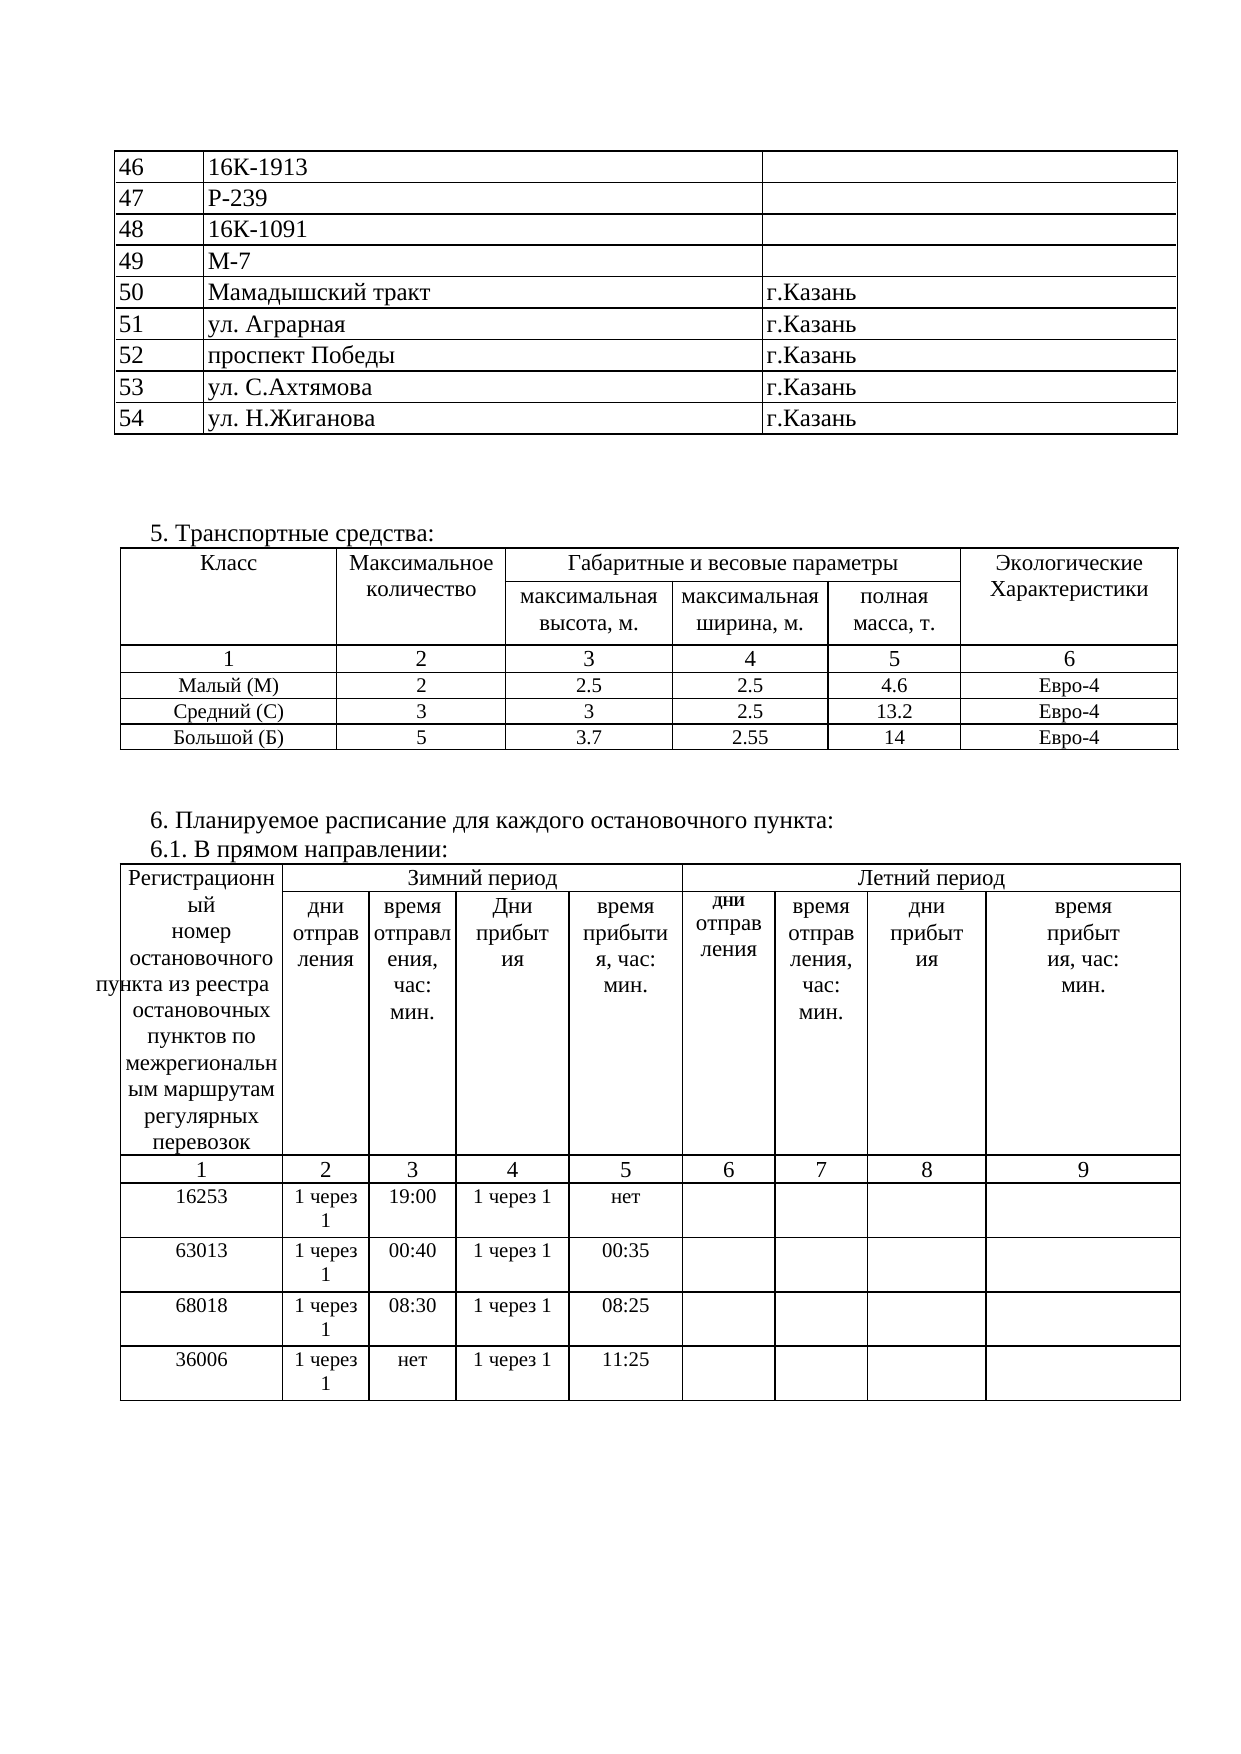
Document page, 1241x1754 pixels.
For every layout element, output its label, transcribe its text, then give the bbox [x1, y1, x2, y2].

table_cell [987, 1293, 1180, 1345]
table_cell 48 [115, 214, 203, 244]
table_cell 1 через 1 [283, 1238, 368, 1291]
table_cell 2.5 [506, 673, 672, 697]
table_cell 51 [115, 308, 203, 339]
table_cell 8 [868, 1156, 985, 1182]
table_cell [683, 1293, 774, 1345]
table_header Зимний период [283, 865, 682, 891]
table_cell 4 [673, 646, 827, 672]
table_header Летний период [683, 865, 1180, 891]
table_cell 16К-1091 [204, 215, 762, 244]
table_cell 00:35 [570, 1238, 682, 1291]
table_cell 6 [961, 646, 1177, 672]
table_cell 16К-1913 [204, 152, 762, 181]
table_header Регистрационный номер остановочного пункта из реестра остановочных пунктов по межрегиональным маршрутам регулярных перевозок [121, 865, 282, 1154]
table_header Класс [121, 549, 336, 644]
table_cell Дни прибыт ия [457, 892, 568, 1154]
table_header Экологические Характеристики [961, 549, 1177, 644]
table_cell Р-239 [204, 183, 762, 213]
table_cell 08:25 [570, 1293, 682, 1345]
table_cell время прибыти я, час: мин. [570, 892, 682, 1154]
table_cell ул. С.Ахтямова [204, 372, 762, 402]
table_cell г.Казань [763, 276, 1177, 307]
table_cell 14 [829, 725, 960, 749]
table_cell 68018 [121, 1293, 282, 1345]
table_cell г.Казань [763, 307, 1177, 339]
table_cell Евро-4 [961, 673, 1177, 697]
table_cell 7 [776, 1156, 867, 1182]
table_cell [987, 1347, 1180, 1400]
table_cell 53 [115, 371, 203, 402]
table_cell [868, 1184, 985, 1237]
table_cell проспект Победы [204, 340, 762, 370]
table_cell [763, 152, 1177, 181]
table_cell [776, 1184, 867, 1237]
table_cell 50 [115, 277, 203, 307]
table_cell [868, 1238, 985, 1291]
table_cell [868, 1347, 985, 1400]
text 5. Транспортные средства: [150, 518, 1090, 547]
table_cell 08:30 [370, 1293, 455, 1345]
text 6. Планируемое расписание для каждого остановочного пункта: [150, 805, 1090, 834]
table_cell нет [570, 1184, 682, 1237]
table_cell г.Казань [763, 339, 1177, 370]
table_cell время прибыт ия, час: мин. [987, 892, 1180, 1154]
table_cell Малый (М) [121, 673, 336, 697]
table_cell 46 [115, 152, 203, 181]
table_header Максимальное количество [337, 549, 505, 644]
table_cell 5 [570, 1156, 682, 1182]
table_cell 1 [121, 1156, 282, 1182]
table_cell 52 [115, 340, 203, 370]
table_cell 63013 [121, 1238, 282, 1291]
table_cell 1 через 1 [283, 1184, 368, 1237]
table_cell Мамадышский тракт [204, 277, 762, 307]
table_cell 3 [506, 646, 672, 672]
table_cell дни отправ ления [283, 892, 368, 1154]
table_cell [776, 1347, 867, 1400]
table_cell 2 [337, 646, 505, 672]
table_cell 2.5 [673, 673, 827, 697]
table_cell [763, 244, 1177, 276]
table_cell 5 [337, 725, 505, 749]
table_cell [683, 1347, 774, 1400]
table_cell 2 [337, 673, 505, 697]
table_cell [987, 1184, 1180, 1237]
table_cell М-7 [204, 246, 762, 276]
table_cell [776, 1293, 867, 1345]
table_cell время отправл ения, час: мин. [370, 892, 455, 1154]
table_cell 16253 [121, 1184, 282, 1237]
table_cell 1 через 1 [457, 1347, 568, 1400]
table_cell 5 [829, 646, 960, 672]
table_cell 19:00 [370, 1184, 455, 1237]
table_cell Большой (Б) [121, 725, 336, 749]
table_cell нет [370, 1347, 455, 1400]
table_cell ул. Аграрная [204, 309, 762, 339]
table_cell 1 через 1 [457, 1293, 568, 1345]
table_cell максимальная ширина, м. [673, 582, 827, 644]
table_cell время отправ ления, час: мин. [776, 892, 867, 1154]
table_cell ДНИ отправ ления [683, 892, 774, 1154]
table_cell дни прибыт ия [868, 892, 985, 1154]
table_cell 49 [115, 245, 203, 276]
table_cell 1 [121, 646, 336, 672]
table_cell 3 [506, 699, 672, 723]
table_cell 1 через 1 [283, 1293, 368, 1345]
table_cell г.Казань [763, 402, 1177, 433]
table_cell 54 [115, 403, 203, 433]
table_cell 1 через 1 [457, 1184, 568, 1237]
table_cell 11:25 [570, 1347, 682, 1400]
table_cell ул. Н.Жиганова [204, 403, 762, 433]
table_cell Средний (С) [121, 699, 336, 723]
table_cell 3 [370, 1156, 455, 1182]
table_cell Евро-4 [961, 725, 1177, 749]
table_cell 2 [283, 1156, 368, 1182]
table_header Габаритные и весовые параметры [506, 549, 960, 581]
table_cell 2.5 [673, 699, 827, 723]
table_cell максимальная высота, м. [506, 582, 672, 644]
table_cell [683, 1184, 774, 1237]
table_cell г.Казань [763, 370, 1177, 402]
table_cell [763, 181, 1177, 213]
table_cell 9 [987, 1156, 1180, 1182]
table_cell [868, 1293, 985, 1345]
table_cell [683, 1238, 774, 1291]
table_cell полная масса, т. [829, 582, 960, 644]
table_cell 3 [337, 699, 505, 723]
table_cell 47 [115, 183, 203, 213]
table_cell 2.55 [673, 725, 827, 749]
table_cell 4.6 [829, 673, 960, 697]
table_cell [987, 1238, 1180, 1291]
table_cell [776, 1238, 867, 1291]
table_cell 36006 [121, 1347, 282, 1400]
table_cell 4 [457, 1156, 568, 1182]
table_cell 6 [683, 1156, 774, 1182]
table_cell 13.2 [829, 699, 960, 723]
table_cell 1 через 1 [283, 1347, 368, 1400]
text 6.1. В прямом направлении: [150, 834, 1090, 863]
table_cell Евро-4 [961, 699, 1177, 723]
table_cell [763, 213, 1177, 244]
table_cell 3.7 [506, 725, 672, 749]
table_cell 00:40 [370, 1238, 455, 1291]
table_cell 1 через 1 [457, 1238, 568, 1291]
